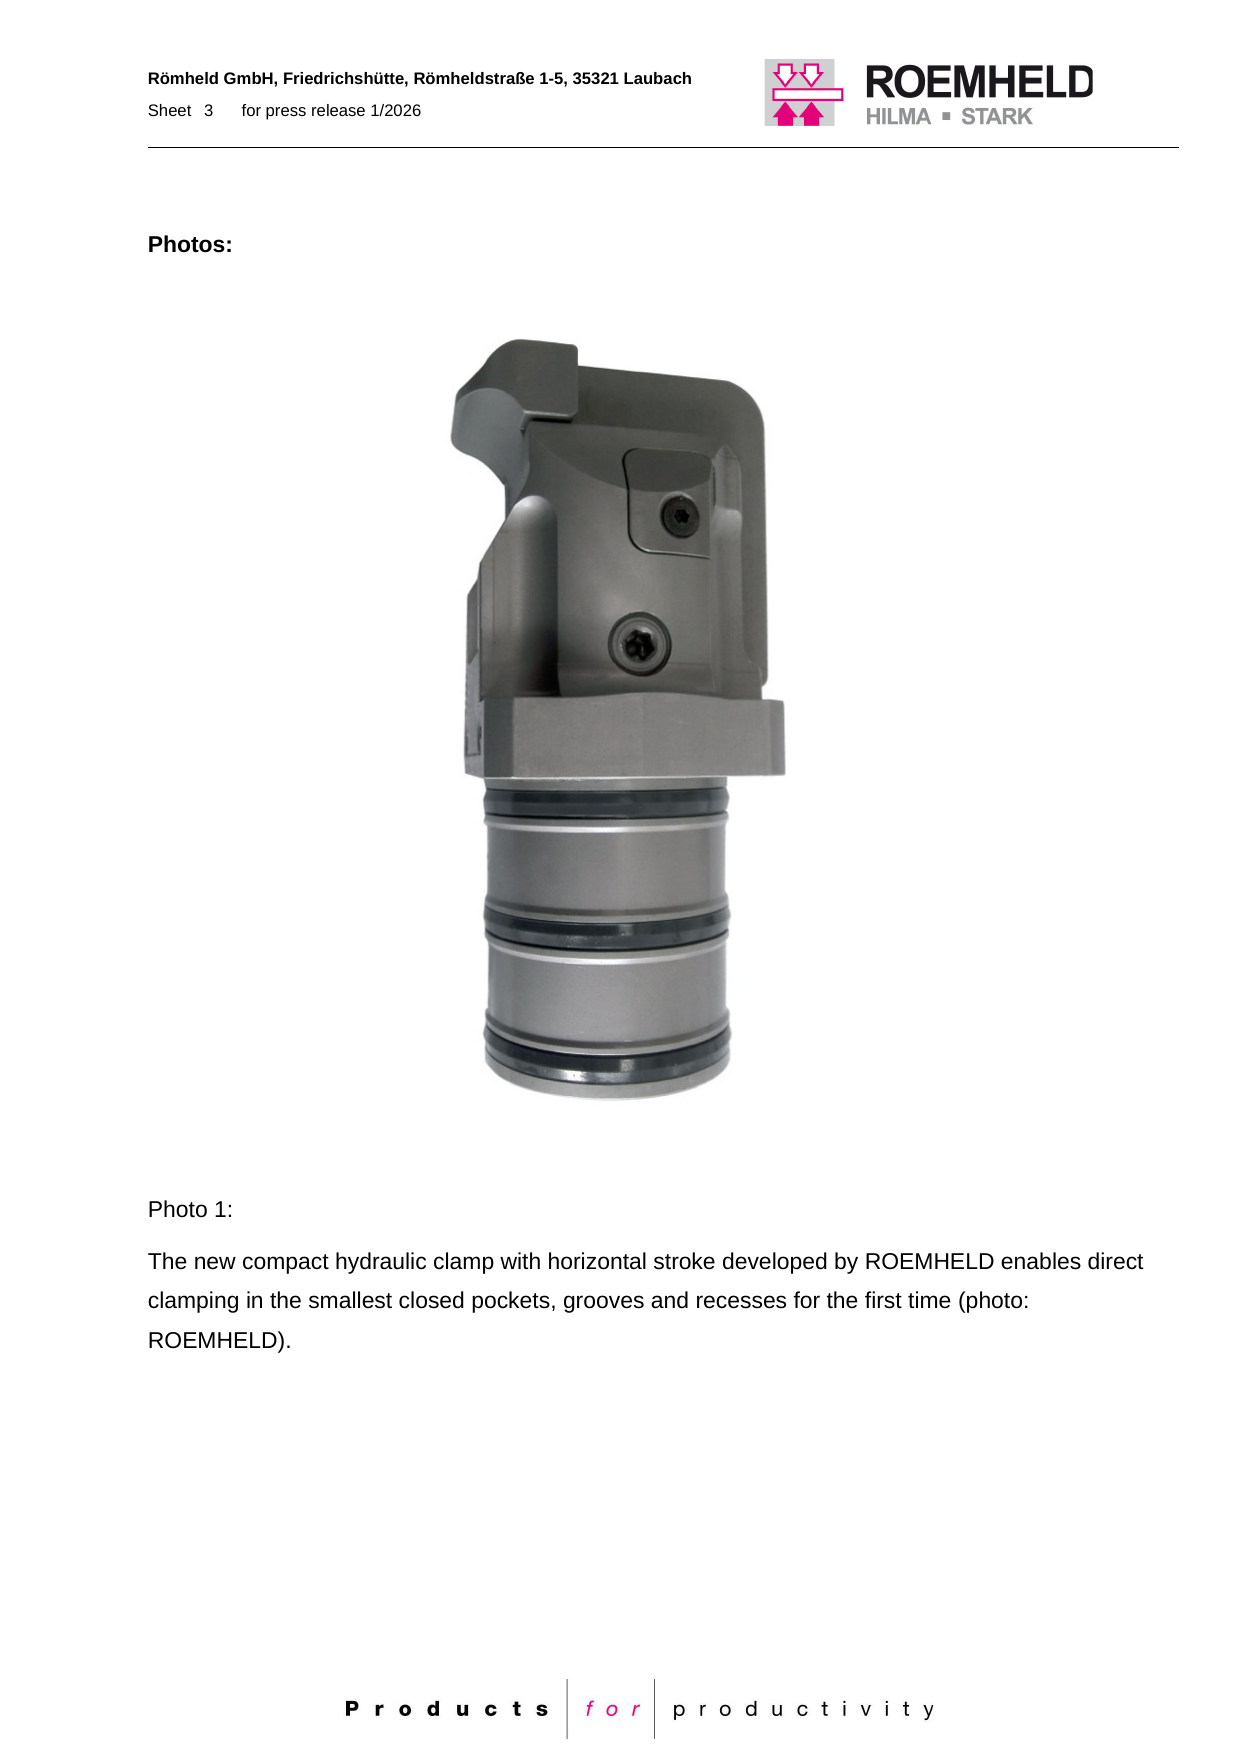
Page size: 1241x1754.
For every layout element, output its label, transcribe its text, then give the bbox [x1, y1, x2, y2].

picture [299, 1663, 990, 1749]
text Photo 1: [148, 1196, 1167, 1222]
text Photos: [148, 231, 897, 257]
picture [147, 283, 1034, 1169]
text The new compact hydraulic clamp with horizontal stroke developed by ROEMHELD enables direct clamping in the smallest closed pockets, grooves and recesses for the first time (photo: ROEMHELD). [148, 1248, 1167, 1353]
picture [763, 59, 1093, 126]
